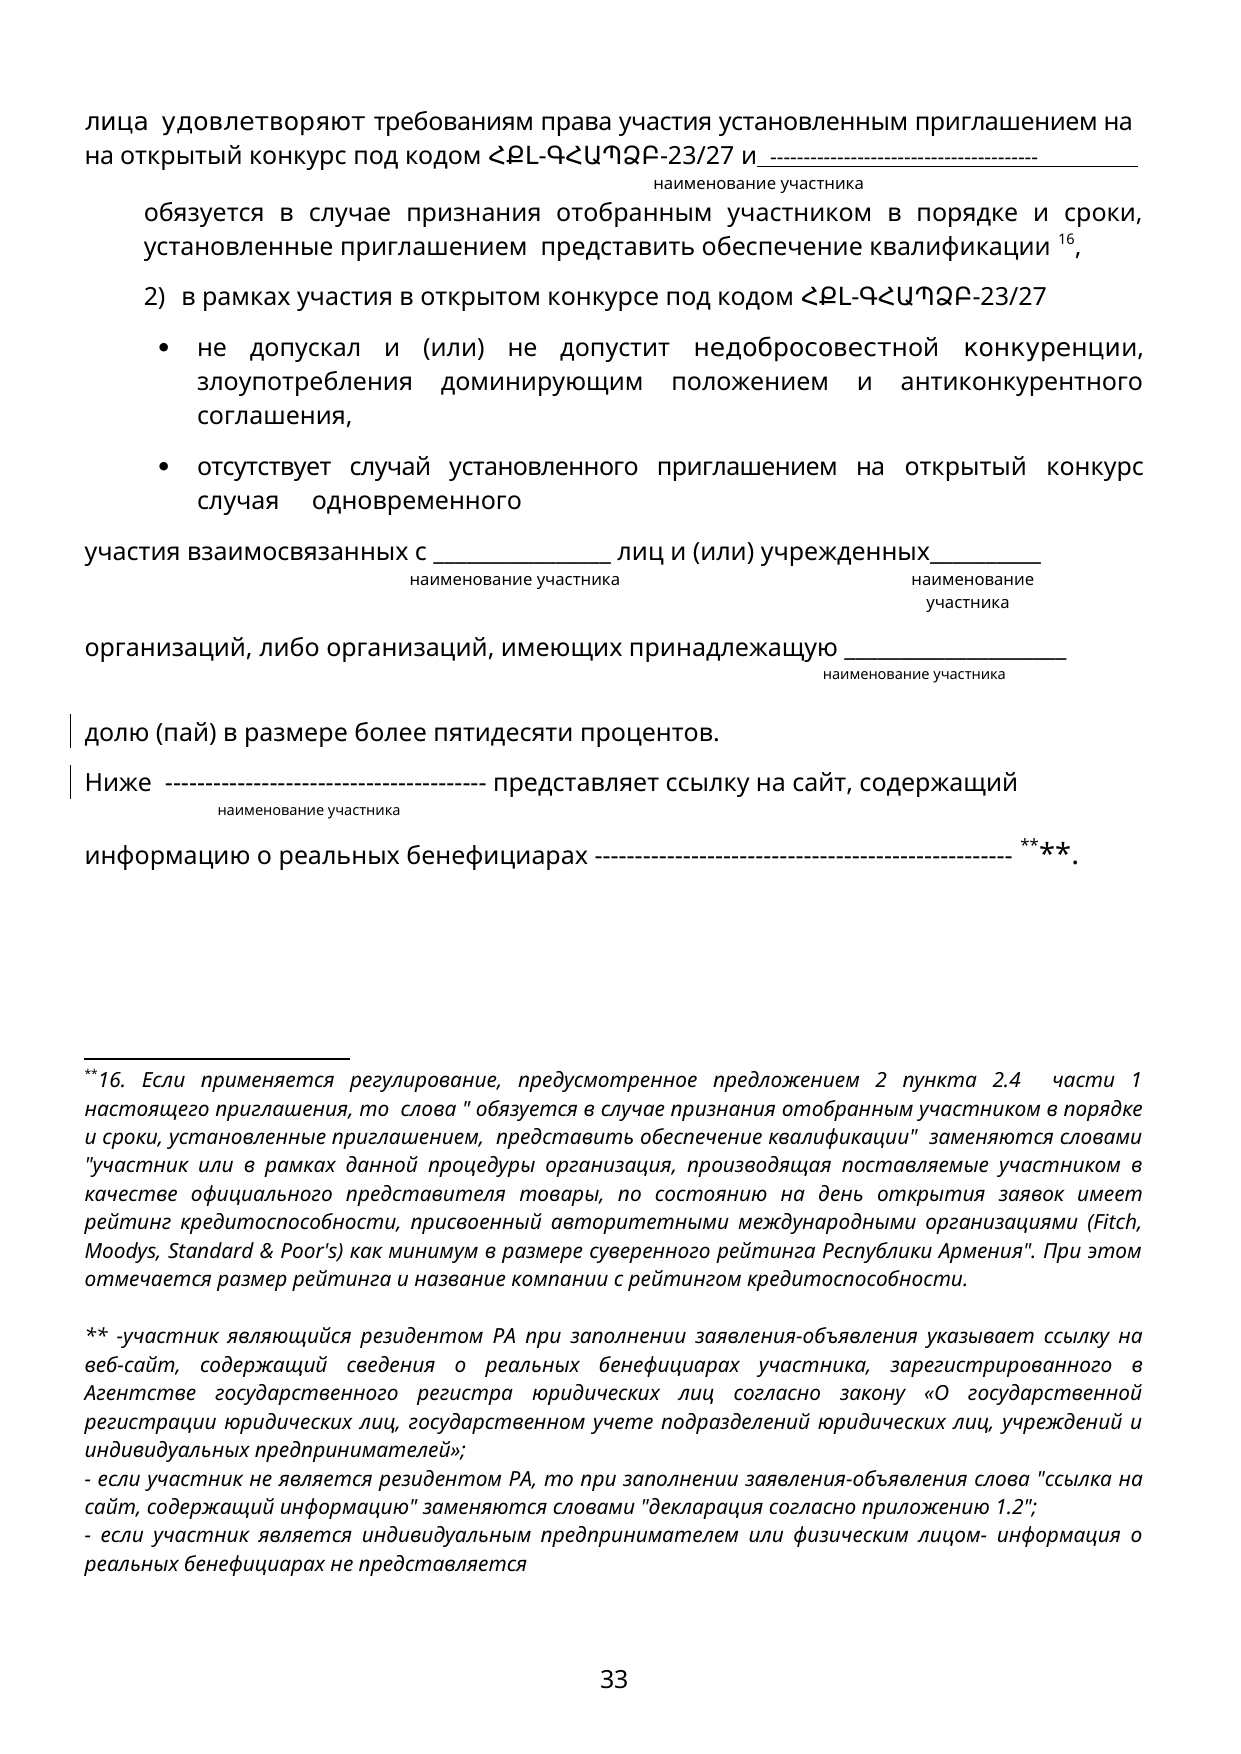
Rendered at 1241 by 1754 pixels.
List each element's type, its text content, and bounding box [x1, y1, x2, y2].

text наименование участника [217, 799, 1144, 833]
list в рамках участия в открытом конкурсе под кодом ՀՔԼ-ԳՀԱՊՁԲ-23/27 [143, 279, 1144, 313]
text Ниже ---------------------------------------- представляет ссылку на сайт, содержащий [84, 765, 1144, 799]
text участия взаимосвязанных с ________________ лиц и (или) учрежденных__________ [84, 533, 1144, 567]
text наименование участника наименование [409, 567, 1144, 590]
list отсутствует случай установленного приглашением на открытый конкурс случая одновременного [159, 449, 1144, 517]
text обязуется в случае признания отобранным участником в порядке и сроки, установленные приглашением представить обеспечение квалификации 16, [143, 194, 1144, 262]
text информацию о реальных бенефициарах ---------------------------------------------------- **. [84, 833, 1144, 873]
text участника [926, 590, 1144, 613]
text организаций, либо организаций, имеющих принадлежащую ____________________ [84, 629, 1144, 664]
text лица удовлетворяют требованиям права участия установленным приглашением на на открытый конкурс под кодом ՀՔԼ-ԳՀԱՊՁԲ-23/27 и ---------------------------------------- [84, 103, 1144, 172]
text наименование участника [84, 172, 1144, 194]
text долю (пай) в размере более пятидесяти процентов. [84, 714, 1144, 748]
list не допускал и (или) не допустит недобросовестной конкуренции, злоупотребления доминирующим положением и антиконкурентного соглашения, [159, 330, 1144, 432]
text наименование участника [823, 664, 1144, 698]
